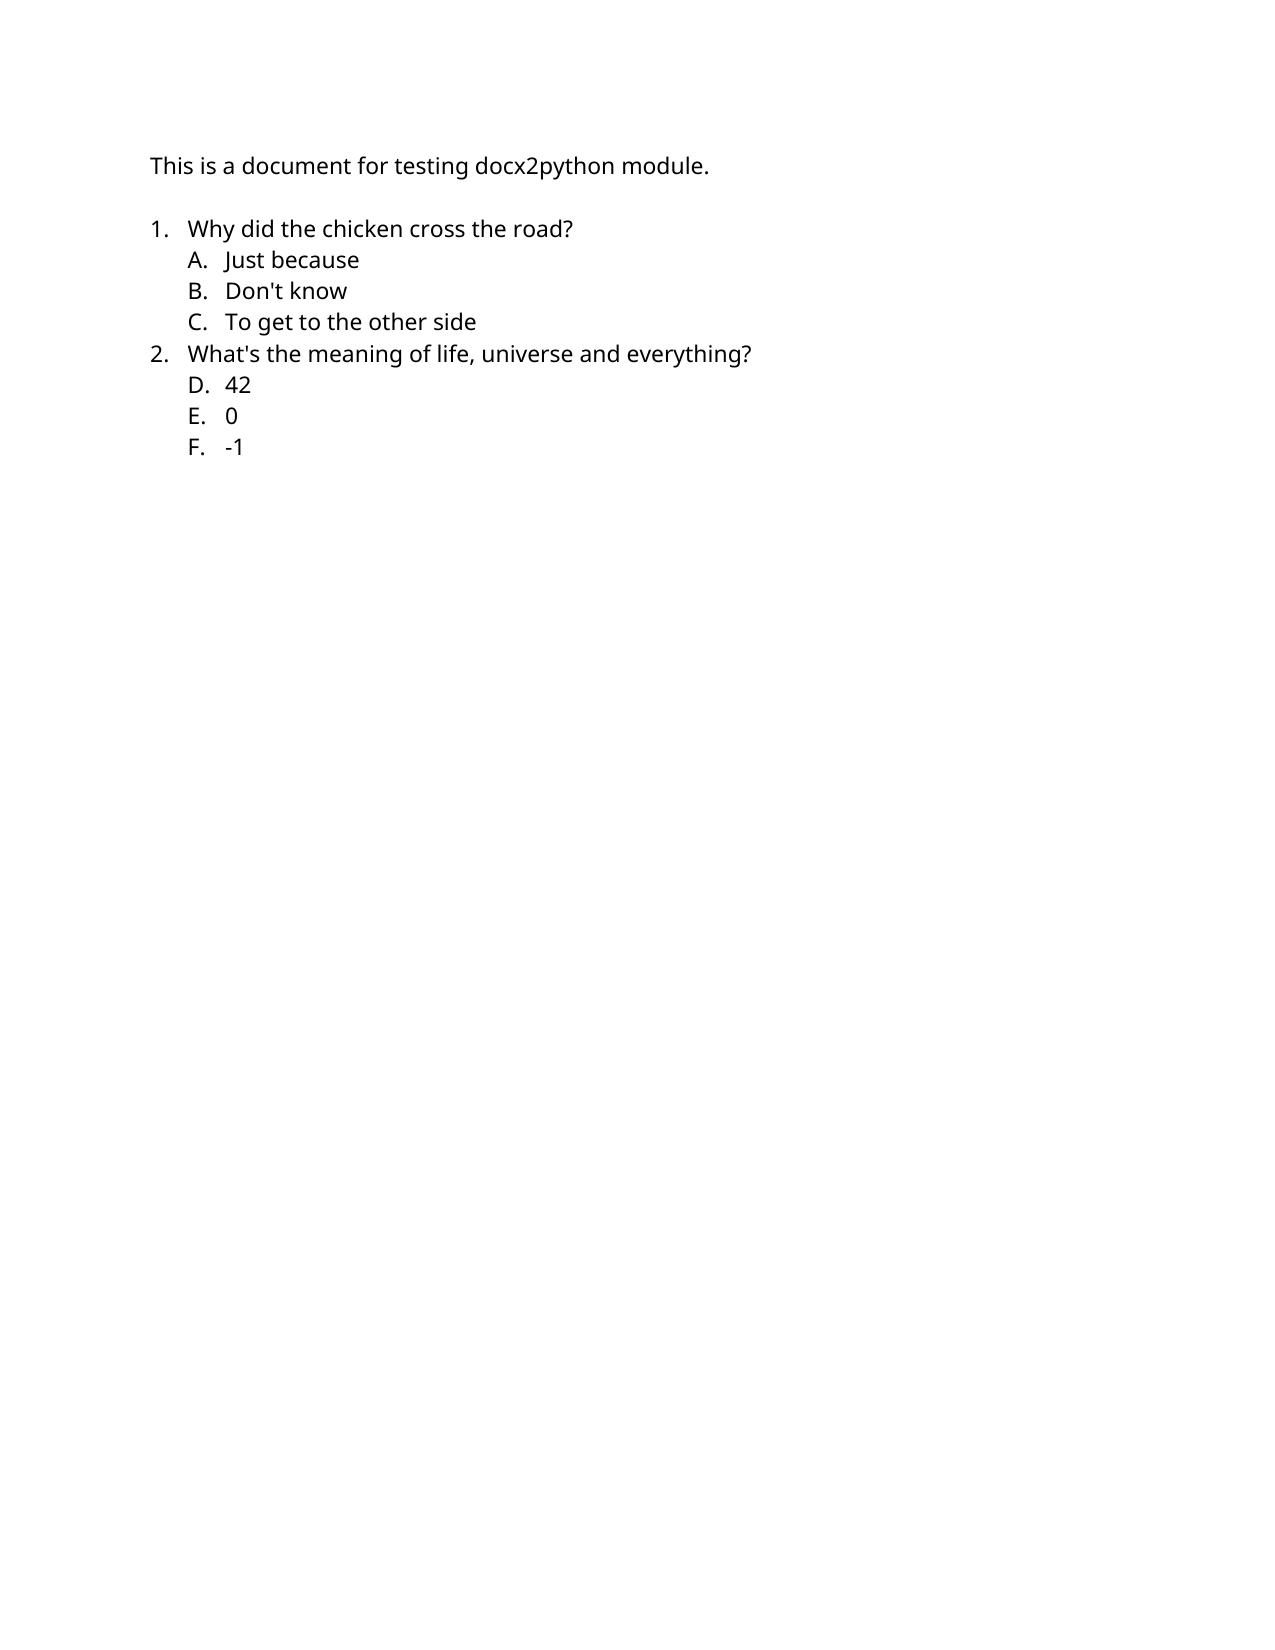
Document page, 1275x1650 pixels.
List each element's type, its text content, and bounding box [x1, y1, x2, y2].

text This is a document for testing docx2python module. [150, 150, 1125, 181]
list 0 [187, 400, 1125, 431]
list 42 [187, 369, 1125, 400]
list To get to the other side [187, 306, 1125, 337]
list Just because [187, 244, 1125, 275]
list Why did the chicken cross the road? [150, 212, 1125, 244]
list Don't know [187, 275, 1125, 306]
list What's the meaning of life, universe and everything? [150, 337, 1125, 369]
list -1 [187, 431, 1125, 462]
